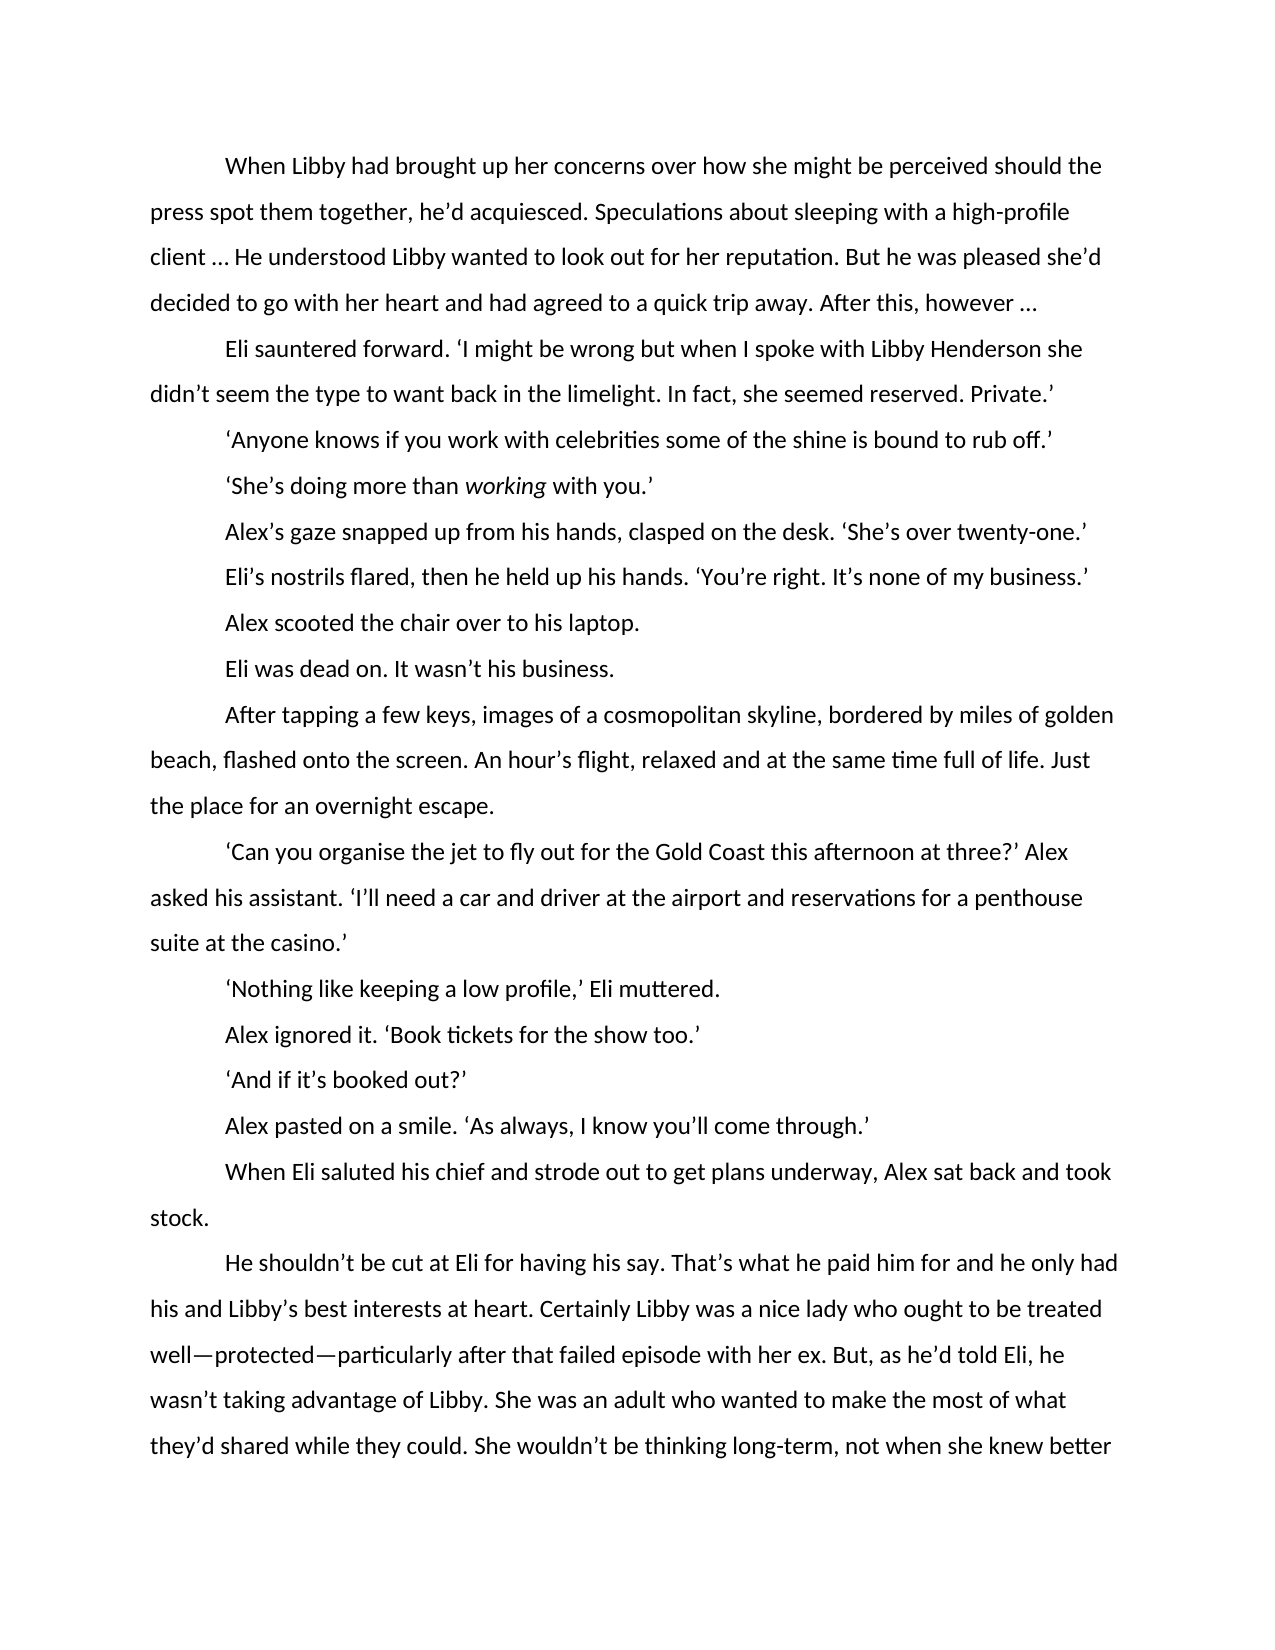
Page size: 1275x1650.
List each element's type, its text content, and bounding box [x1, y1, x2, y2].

text Alex’s gaze snapped up from his hands, clasped on the desk. ‘She’s over twenty-one.’ [150, 516, 1125, 546]
text Eli’s nostrils flared, then he held up his hands. ‘You’re right. It’s none of my business.’ [150, 562, 1125, 592]
text When Eli saluted his chief and strode out to get plans underway, Alex sat back and took stock. [150, 1156, 1125, 1232]
text Eli sauntered forward. ‘I might be wrong but when I spoke with Libby Henderson she didn’t seem the type to want back in the limelight. In fact, she seemed reserved. Private.’ [150, 333, 1125, 409]
text After tapping a few keys, images of a cosmopolitan skyline, bordered by miles of golden beach, flashed onto the screen. An hour’s flight, relaxed and at the same time full of life. Just the place for an overnight escape. [150, 699, 1125, 821]
text ‘She’s doing more than working with you.’ [150, 470, 1125, 501]
text ‘Can you organise the jet to fly out for the Gold Coast this afternoon at three?’ Alex asked his assistant. ‘I’ll need a car and driver at the airport and reservations for a penthouse suite at the casino.’ [150, 836, 1125, 958]
text Alex scooted the chair over to his laptop. [150, 607, 1125, 638]
text Eli was dead on. It wasn’t his business. [150, 653, 1125, 683]
text Alex ignored it. ‘Book tickets for the show too.’ [150, 1019, 1125, 1049]
text ‘Anyone knows if you work with celebrities some of the shine is bound to rub off.’ [150, 424, 1125, 455]
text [150, 1247, 1125, 1461]
text When Libby had brought up her concerns over how she might be perceived should the press spot them together, he’d acquiesced. Speculations about sleeping with a high-profile client … He understood Libby wanted to look out for her reputation. But he was pleased she’d decided to go with her heart and had agreed to a quick trip away. After this, however … [150, 150, 1125, 318]
text ‘And if it’s booked out?’ [150, 1064, 1125, 1095]
text Alex pasted on a smile. ‘As always, I know you’ll come through.’ [150, 1110, 1125, 1141]
text ‘Nothing like keeping a low profile,’ Eli muttered. [150, 973, 1125, 1004]
